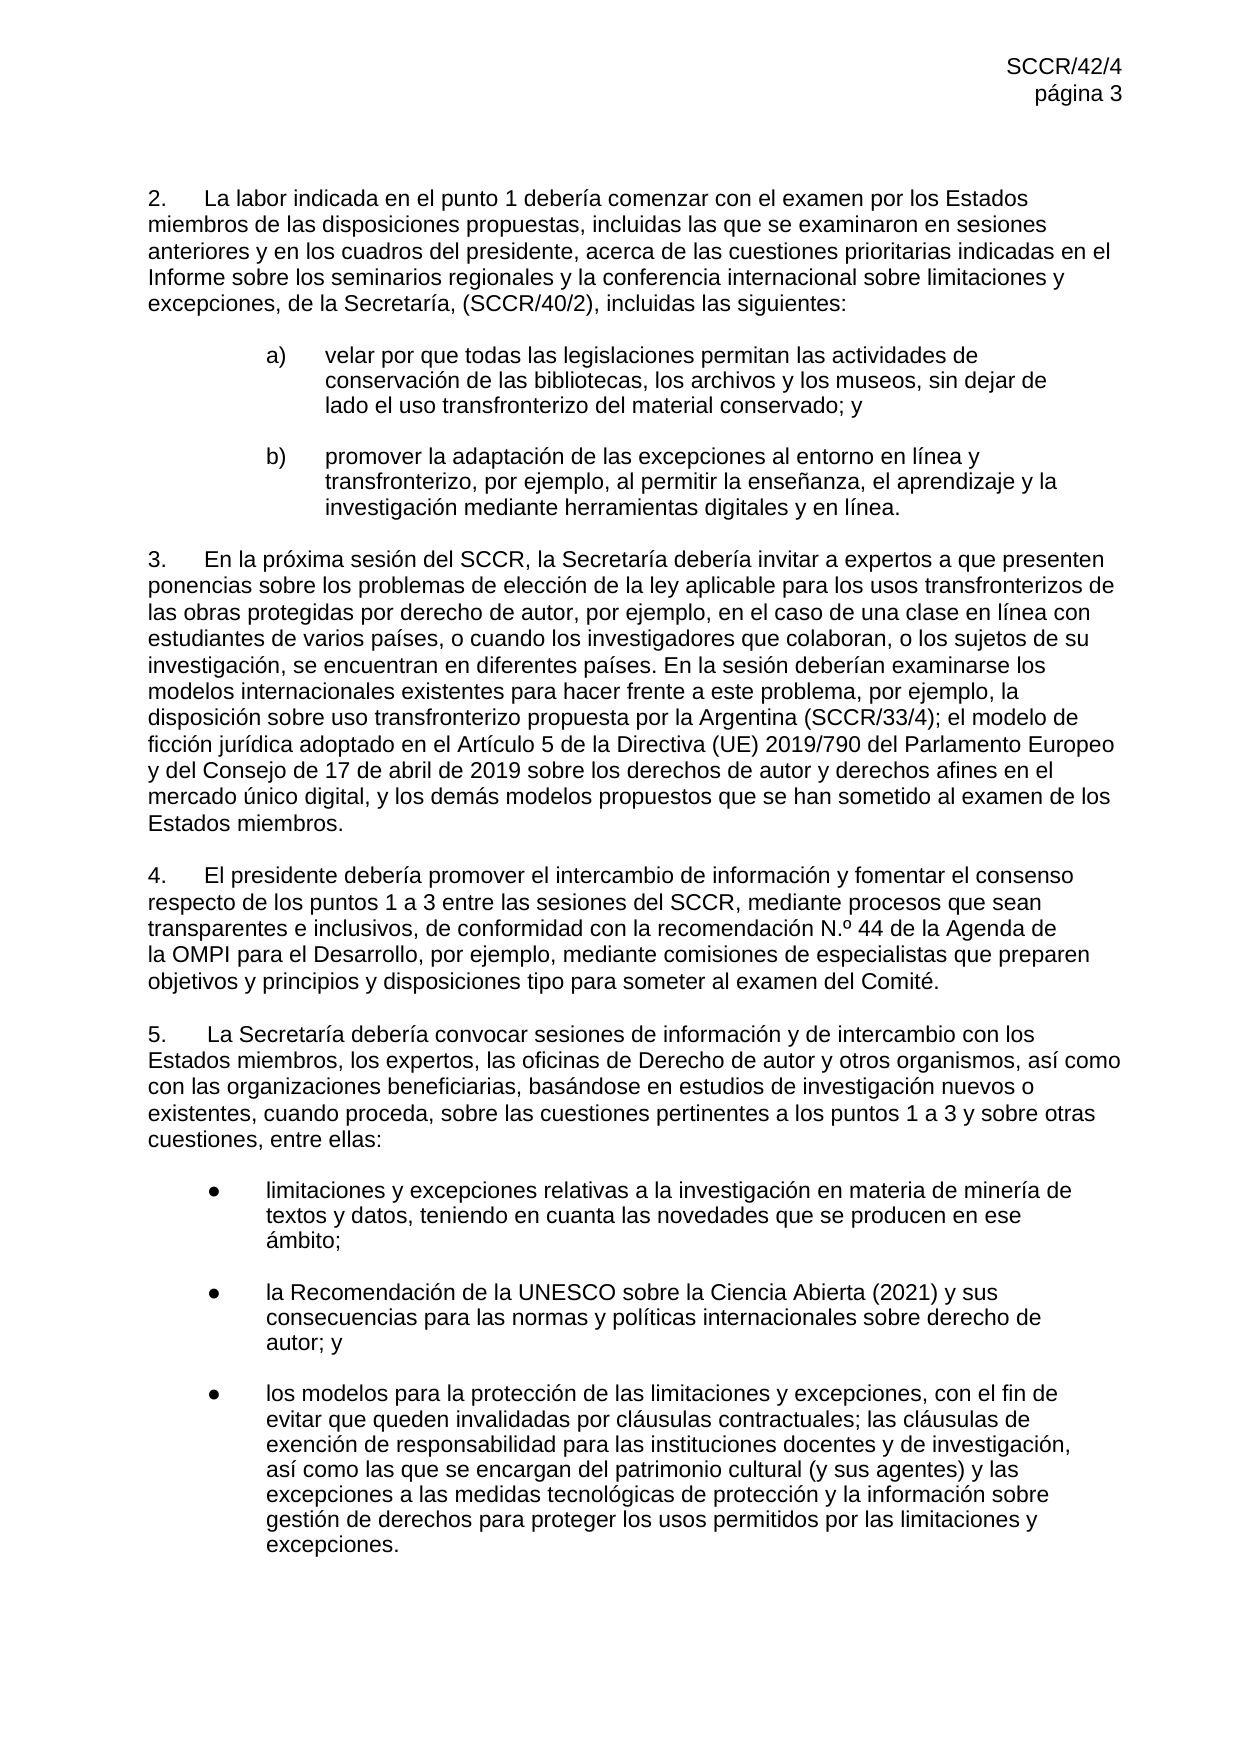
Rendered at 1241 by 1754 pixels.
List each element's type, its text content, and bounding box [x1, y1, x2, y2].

list El presidente debería promover el intercambio de información y fomentar el consenso respecto de los puntos 1 a 3 entre las sesiones del SCCR, mediante procesos que sean transparentes e inclusivos, de conformidad con la recomendación N.º 44 de la Agenda de la OMPI para el Desarrollo, por ejemplo, mediante comisiones de especialistas que preparen objetivos y principios y disposiciones tipo para someter al examen del Comité. [148, 862, 1122, 994]
list velar por que todas las legislaciones permitan las actividades de conservación de las bibliotecas, los archivos y los museos, sin dejar de lado el uso transfronterizo del material conservado; y [266, 343, 1082, 418]
list promover la adaptación de las excepciones al entorno en línea y transfronterizo, por ejemplo, al permitir la enseñanza, el aprendizaje y la investigación mediante herramientas digitales y en línea. [266, 444, 1082, 520]
list La labor indicada en el punto 1 debería comenzar con el examen por los Estados miembros de las disposiciones propuestas, incluidas las que se examinaron en sesiones anteriores y en los cuadros del presidente, acerca de las cuestiones prioritarias indicadas en el Informe sobre los seminarios regionales y la conferencia internacional sobre limitaciones y excepciones, de la Secretaría, (SCCR/40/2), incluidas las siguientes: [148, 185, 1122, 317]
list En la próxima sesión del SCCR, la Secretaría debería invitar a expertos a que presenten ponencias sobre los problemas de elección de la ley aplicable para los usos transfronterizos de las obras protegidas por derecho de autor, por ejemplo, en el caso de una clase en línea con estudiantes de varios países, o cuando los investigadores que colaboran, o los sujetos de su investigación, se encuentran en diferentes países. En la sesión deberían examinarse los modelos internacionales existentes para hacer frente a este problema, por ejemplo, la disposición sobre uso transfronterizo propuesta por la Argentina (SCCR/33/4); el modelo de ficción jurídica adoptado en el Artículo 5 de la Directiva (UE) 2019/790 del Parlamento Europeo y del Consejo de 17 de abril de 2019 sobre los derechos de autor y derechos afines en el mercado único digital, y los demás modelos propuestos que se han sometido al examen de los Estados miembros. [148, 546, 1122, 836]
list limitaciones y excepciones relativas a la investigación en materia de minería de textos y datos, teniendo en cuanta las novedades que se producen en ese ámbito; [207, 1179, 1082, 1254]
list La Secretaría debería convocar sesiones de información y de intercambio con los Estados miembros, los expertos, las oficinas de Derecho de autor y otros organismos, así como con las organizaciones beneficiarias, basándose en estudios de investigación nuevos o existentes, cuando proceda, sobre las cuestiones pertinentes a los puntos 1 a 3 y sobre otras cuestiones, entre ellas: [148, 1021, 1122, 1152]
list los modelos para la protección de las limitaciones y excepciones, con el fin de evitar que queden invalidadas por cláusulas contractuales; las cláusulas de exención de responsabilidad para las instituciones docentes y de investigación, así como las que se encargan del patrimonio cultural (y sus agentes) y las excepciones a las medidas tecnológicas de protección y la información sobre gestión de derechos para proteger los usos permitidos por las limitaciones y excepciones. [207, 1382, 1082, 1557]
list la Recomendación de la UNESCO sobre la Ciencia Abierta (2021) y sus consecuencias para las normas y políticas internacionales sobre derecho de autor; y [207, 1280, 1082, 1355]
